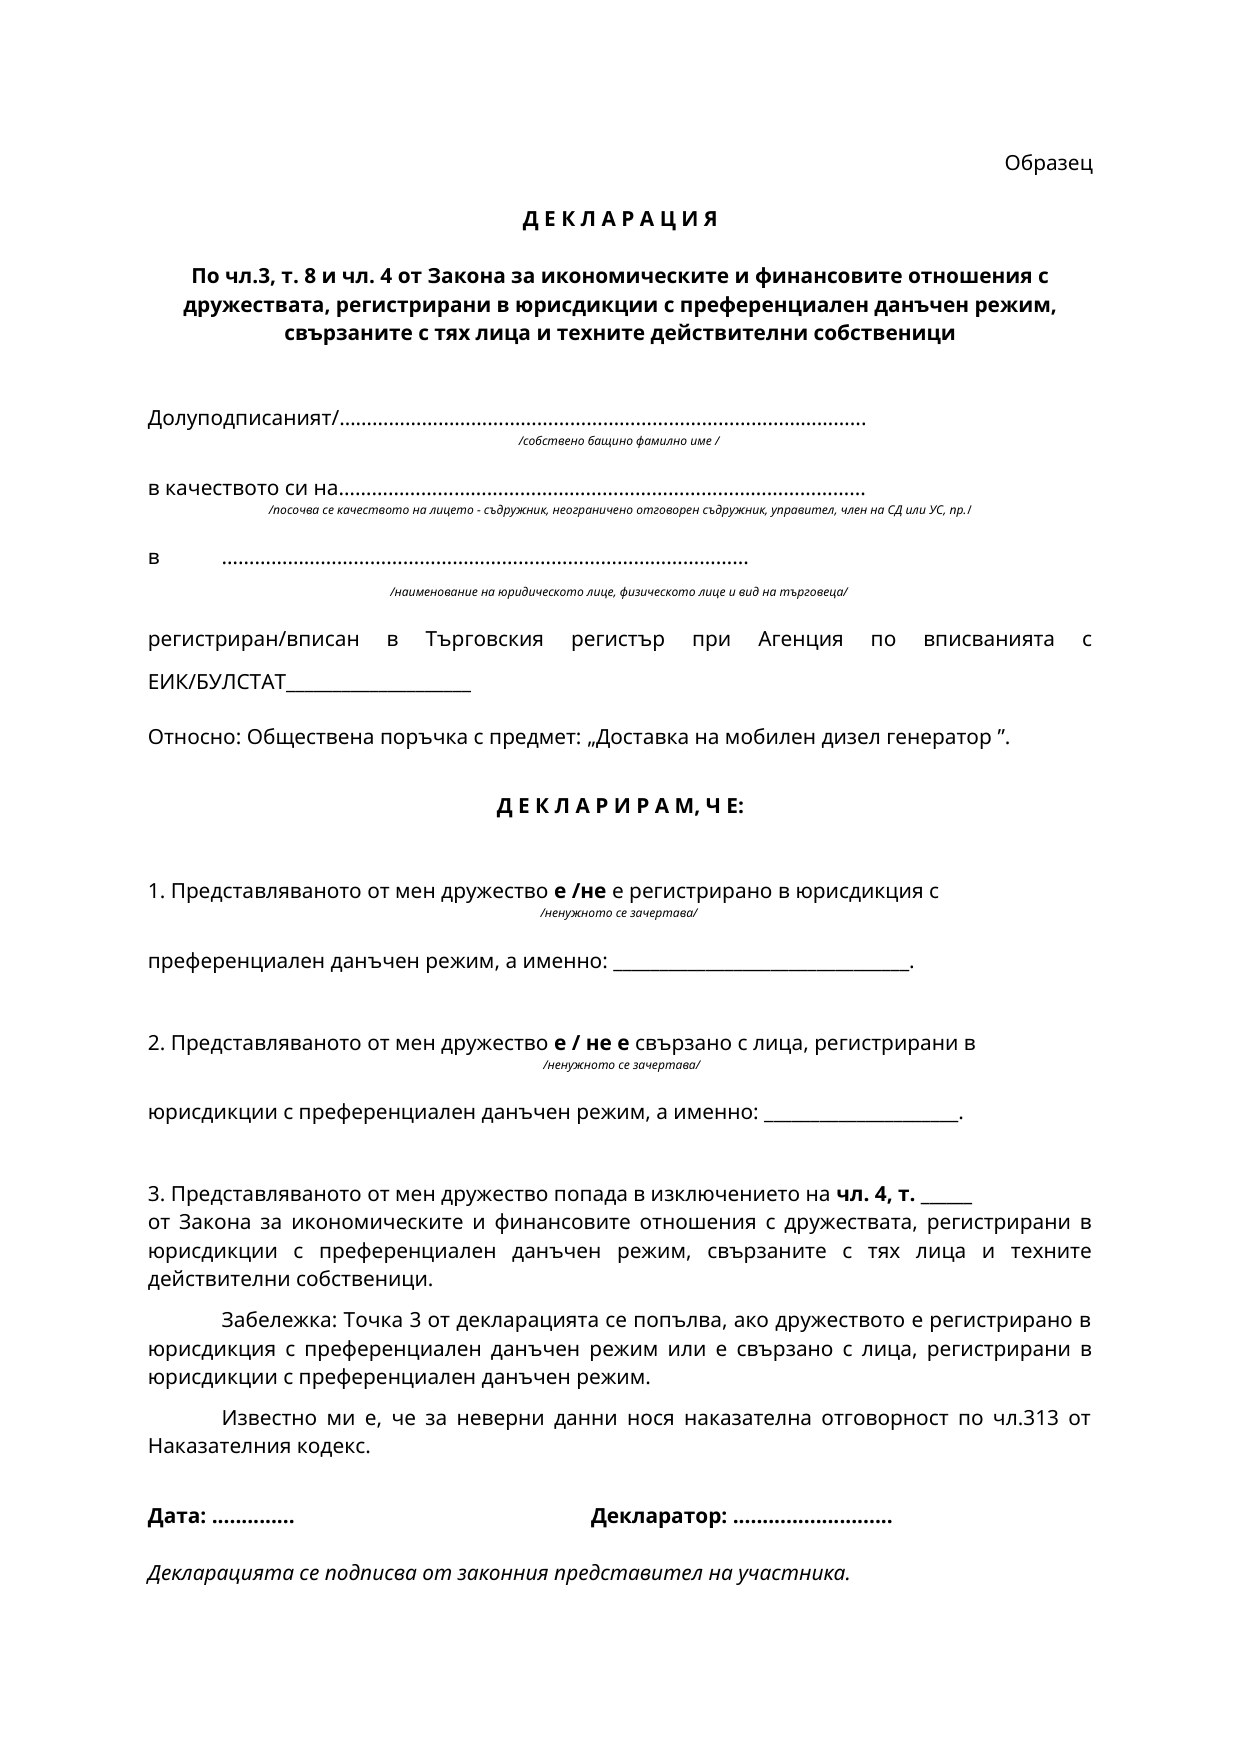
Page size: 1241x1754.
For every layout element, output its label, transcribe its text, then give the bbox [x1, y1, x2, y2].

text 3. Представляваното от мен дружество попада в изключението на чл. 4, т. ______ [148, 1179, 1093, 1207]
text Д Е К Л А Р И Р А М, Ч Е: [148, 791, 1093, 820]
text Относно: Обществена поръчка с предмет: „Доставка на мобилен дизел генератор ”. [148, 722, 1093, 750]
text /наименование на юридическото лице, физическото лице и вид на търговеца/ [148, 583, 1093, 612]
text в …………………………………………………………………………………... [148, 542, 1093, 571]
text Образец [148, 148, 1093, 176]
text /собствено бащино фамилно име / [148, 432, 1093, 460]
text 2. Представляваното от мен дружество е / не е свързано с лица, регистрирани в [148, 1028, 1093, 1056]
text /ненужното се зачертава/ [148, 1056, 1093, 1085]
text /ненужното се зачертава/ [148, 905, 1093, 933]
text По чл.3, т. 8 и чл. 4 от Закона за икономическите и финансовите отношения с дружествата, регистрирани в юрисдикции с преференциален данъчен режим, свързаните с тях лица и техните действителни собственици [148, 261, 1093, 347]
text Д Е К Л А Р А Ц И Я [148, 204, 1093, 233]
text Известно ми е, че за неверни данни нося наказателна отговорност по чл.313 от Наказателния кодекс. [148, 1403, 1093, 1460]
text регистриран/вписан в Търговския регистър при Агенция по вписванията с ЕИК/БУЛСТАТ____________________ [148, 624, 1093, 695]
text 1. Представляваното от мен дружество е /не е регистрирано в юрисдикция с [148, 877, 1093, 905]
text Долуподписаният/…………………………………………………………………………………... [148, 403, 1093, 432]
text преференциален данъчен режим, а именно: ________________________________. [148, 946, 1093, 974]
text Декларацията се подписва от законния представител на участника. [148, 1558, 1093, 1586]
text Забележка: Точка 3 от декларацията се попълва, ако дружеството е регистрирано в юрисдикция с преференциален данъчен режим или е свързано с лица, регистрирани в юрисдикции с преференциален данъчен режим. [148, 1305, 1093, 1391]
text /посочва се качеството на лицето - съдружник, неограничено отговорен съдружник, управител, член на СД или УС, пр./ [148, 501, 1093, 530]
text от Закона за икономическите и финансовите отношения с дружествата, регистрирани в юрисдикции с преференциален данъчен режим, свързаните с тях лица и техните действителни собственици. [148, 1207, 1093, 1293]
text Дата: .............. Декларатор: ........................... [148, 1501, 1093, 1529]
text юрисдикции с преференциален данъчен режим, а именно: _____________________. [148, 1097, 1093, 1126]
text в качеството си на…………………………………………………………………………………... [148, 473, 1093, 501]
